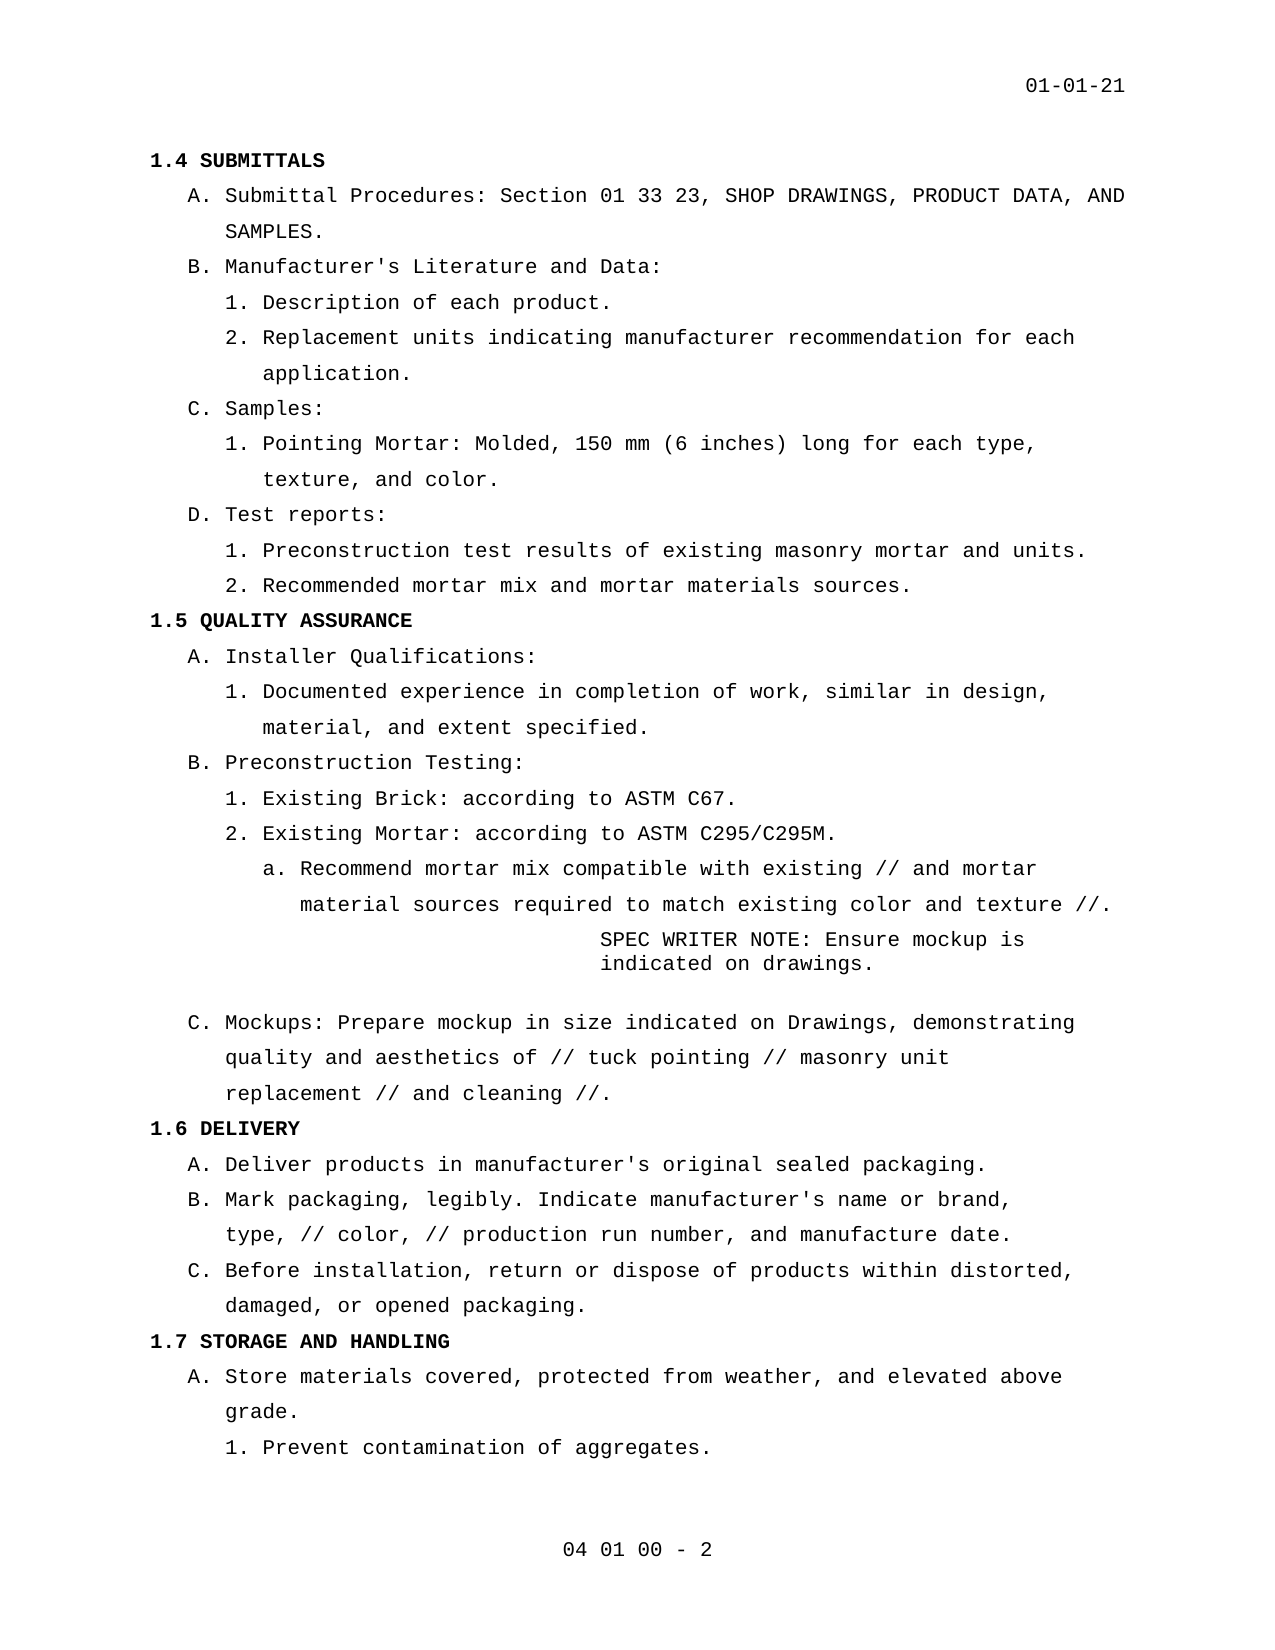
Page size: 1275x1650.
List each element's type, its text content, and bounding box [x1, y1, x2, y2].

text Samples: [187, 398, 1125, 422]
text Manufacturer's Literature and Data: [187, 256, 1125, 280]
text Preconstruction Testing: [187, 752, 1125, 776]
text Installer Qualifications: [187, 646, 1125, 669]
text Replacement units indicating manufacturer recommendation for each application. [225, 327, 1125, 386]
text Pointing Mortar: Molded, 150 mm (6 inches) long for each type, texture, and color. [225, 433, 1125, 492]
text STORAGE AND HANDLING [150, 1331, 1125, 1354]
text Deliver products in manufacturer's original sealed packaging. [187, 1153, 1125, 1177]
text DELIVERY [150, 1118, 1125, 1142]
text Prevent contamination of aggregates. [225, 1437, 1125, 1461]
text Mark packaging, legibly. Indicate manufacturer's name or brand, type, // color, // production run number, and manufacture date. [187, 1189, 1125, 1248]
text SUBMITTALS [150, 150, 1125, 174]
text Store materials covered, protected from weather, and elevated above grade. [187, 1366, 1125, 1425]
text Mockups: Prepare mockup in size indicated on Drawings, demonstrating quality and aesthetics of // tuck pointing // masonry unit replacement // and cleaning //. [187, 1012, 1125, 1106]
text Recommend mortar mix compatible with existing // and mortar material sources required to match existing color and texture //. [262, 858, 1125, 917]
text Description of each product. [225, 292, 1125, 315]
text Existing Brick: according to ASTM C67. [225, 787, 1125, 811]
text QUALITY ASSURANCE [150, 610, 1125, 634]
text SPEC WRITER NOTE: Ensure mockup is indicated on drawings. [600, 929, 1125, 976]
text Submittal Procedures: Section 01 33 23, SHOP DRAWINGS, PRODUCT DATA, AND SAMPLES. [187, 185, 1125, 244]
text Recommended mortar mix and mortar materials sources. [225, 575, 1125, 599]
text Before installation, return or dispose of products within distorted, damaged, or opened packaging. [187, 1260, 1125, 1319]
text Preconstruction test results of existing masonry mortar and units. [225, 539, 1125, 563]
text Test reports: [187, 504, 1125, 528]
text Existing Mortar: according to ASTM C295/C295M. [225, 823, 1125, 847]
text Documented experience in completion of work, similar in design, material, and extent specified. [225, 681, 1125, 740]
